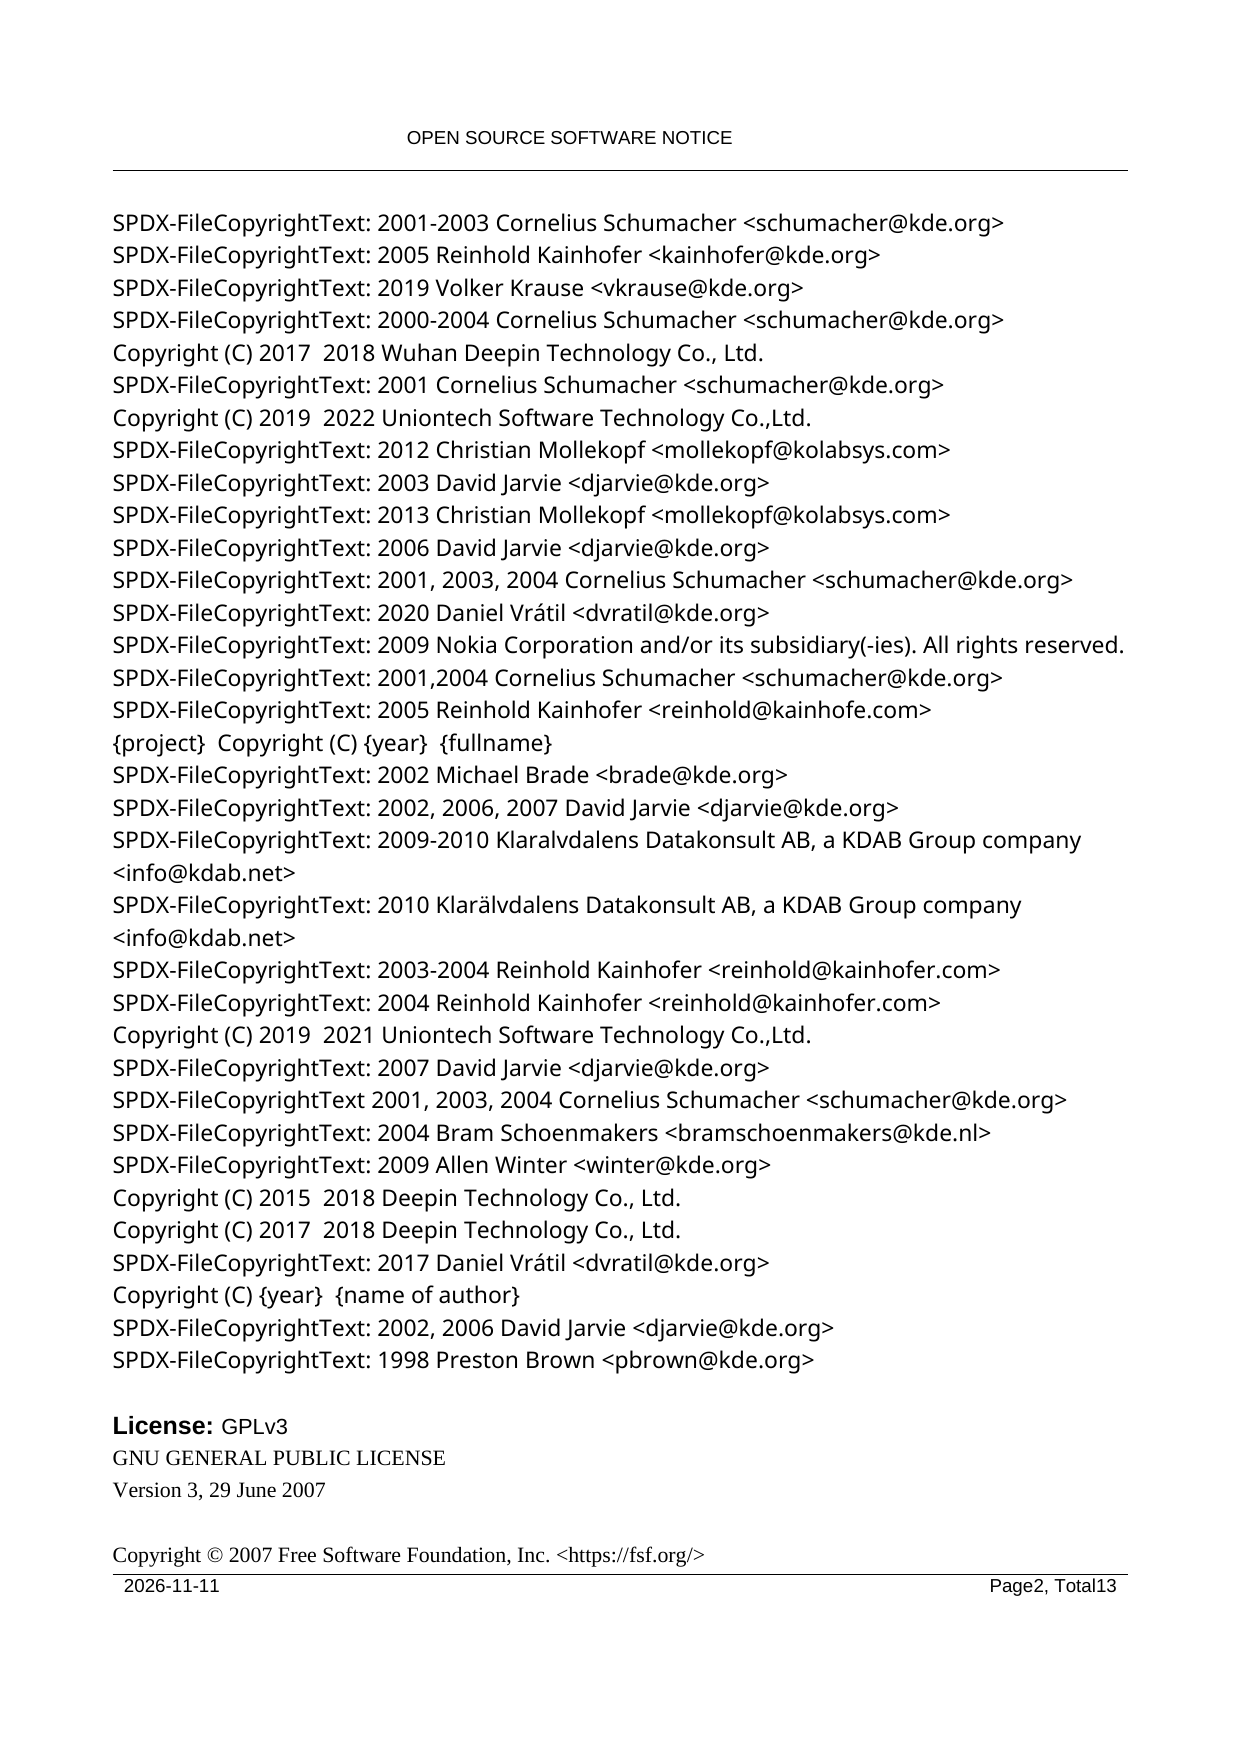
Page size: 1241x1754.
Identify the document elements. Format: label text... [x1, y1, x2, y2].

text License: GPLv3 [112, 1409, 1128, 1441]
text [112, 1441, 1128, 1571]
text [112, 206, 1128, 1409]
